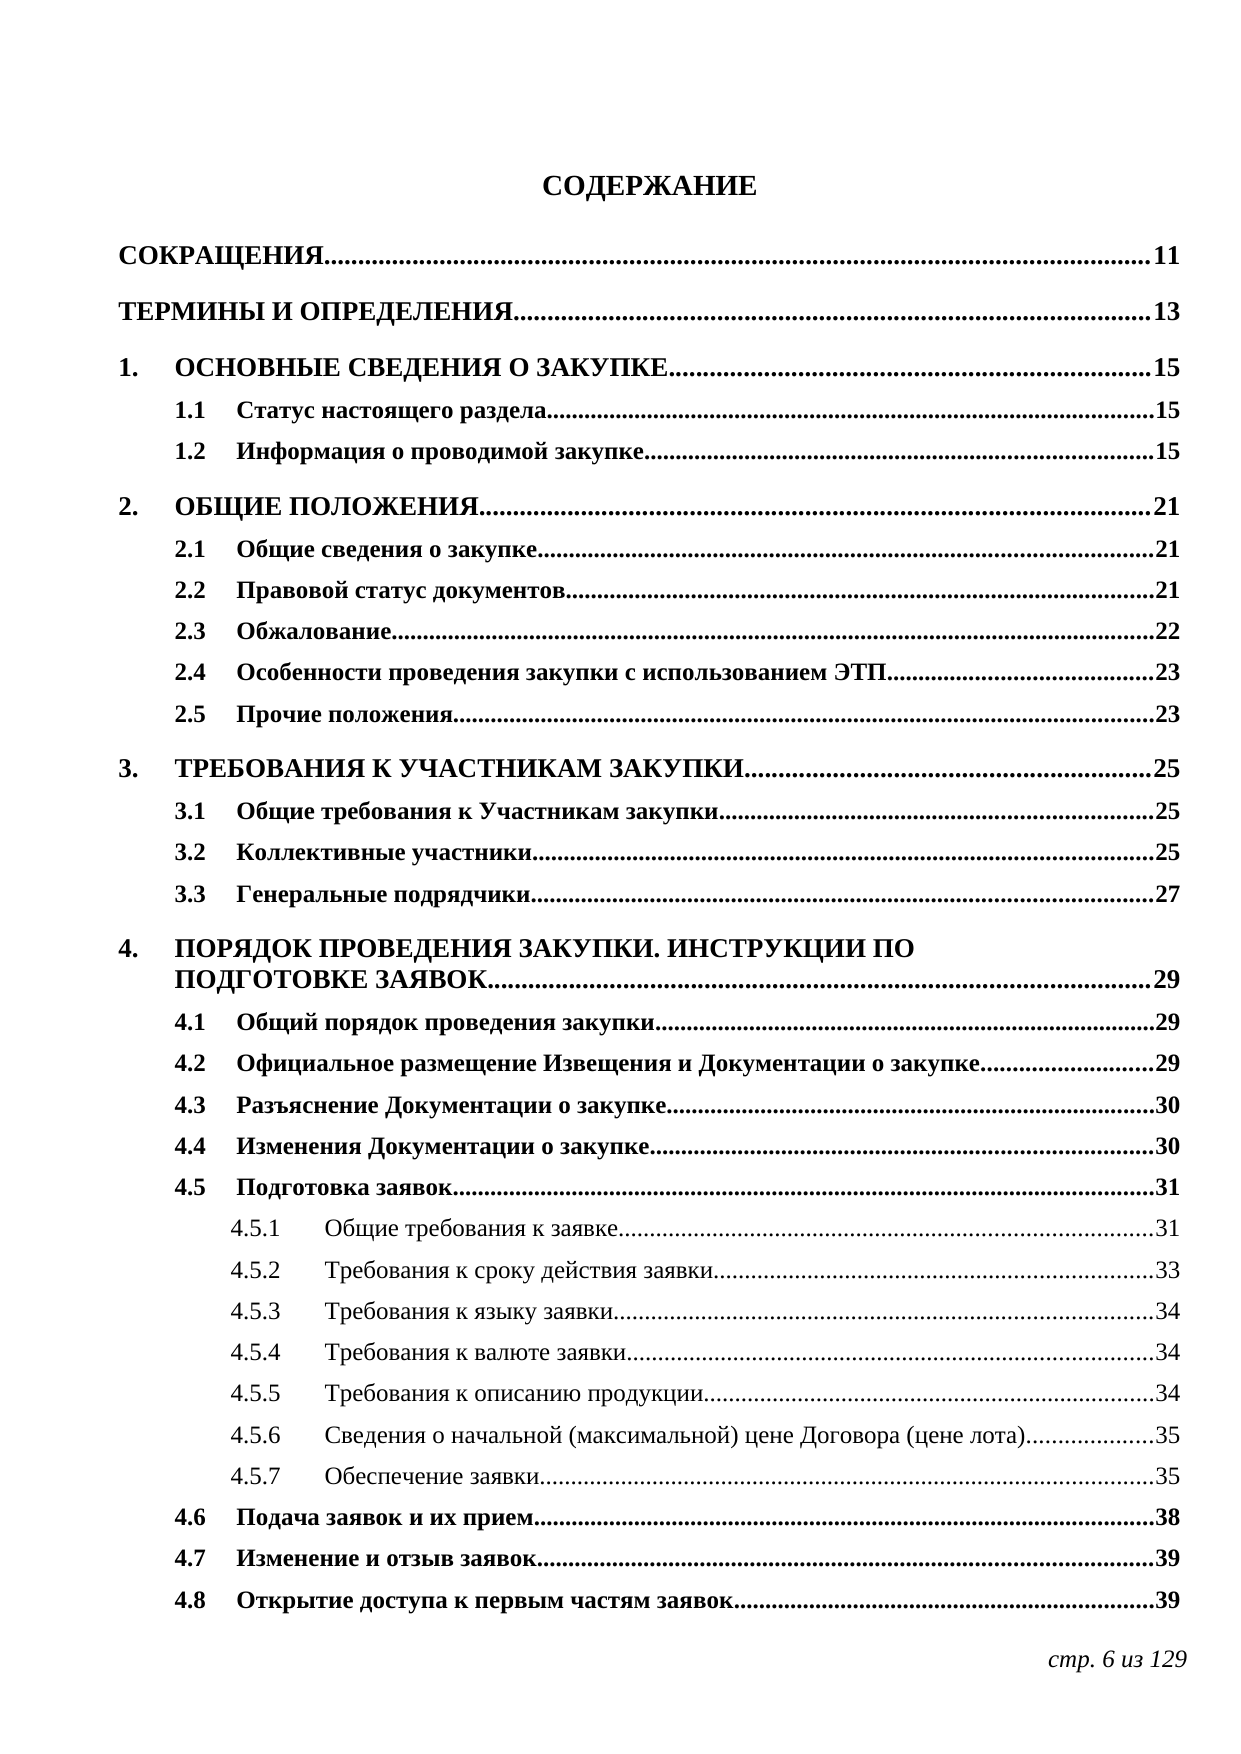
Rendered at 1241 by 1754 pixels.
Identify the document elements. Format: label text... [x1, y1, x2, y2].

text 1.2 Информация о проводимой закупке 15 [174, 436, 1093, 465]
text 4.5.7 Обеспечение заявки 35 [230, 1461, 1063, 1490]
text ТЕРМИНЫ И ОПРЕДЕЛЕНИЯ 13 [118, 295, 1063, 326]
text 4.1 Общий порядок проведения закупки 29 [174, 1007, 1093, 1036]
text 4.5 Подготовка заявок 31 [174, 1172, 1093, 1201]
text 4.5.5 Требования к описанию продукции 34 [230, 1378, 1063, 1407]
text 4.5.6 Сведения о начальной (максимальной) цене Договора (цене лота) 35 [230, 1420, 1063, 1448]
text 3. ТРЕБОВАНИЯ К УЧАСТНИКАМ ЗАКУПКИ 25 [118, 752, 1063, 784]
text 2.5 Прочие положения 23 [174, 699, 1093, 727]
text 4.5.4 Требования к валюте заявки 34 [230, 1337, 1063, 1366]
text СОДЕРЖАНИЕ [118, 168, 1181, 202]
text 4.5.1 Общие требования к заявке 31 [230, 1213, 1063, 1242]
text 3.2 Коллективные участники 25 [174, 837, 1093, 866]
text 2.3 Обжалование 22 [174, 616, 1093, 645]
text 4.3 Разъяснение Документации о закупке 30 [174, 1090, 1093, 1118]
text 2. ОБЩИЕ ПОЛОЖЕНИЯ 21 [118, 490, 1063, 521]
text 3.1 Общие требования к Участникам закупки 25 [174, 796, 1093, 825]
text 4.2 Официальное размещение Извещения и Документации о закупке 29 [174, 1048, 1093, 1077]
text 4.5.2 Требования к сроку действия заявки 33 [230, 1255, 1063, 1283]
text 3.3 Генеральные подрядчики 27 [174, 879, 1093, 907]
text 4.8 Открытие доступа к первым частям заявок 39 [174, 1585, 1093, 1613]
text 2.1 Общие сведения о закупке 21 [174, 534, 1093, 562]
text 4.7 Изменение и отзыв заявок 39 [174, 1543, 1093, 1572]
text 1. ОСНОВНЫЕ СВЕДЕНИЯ О ЗАКУПКЕ 15 [118, 351, 1063, 383]
text СОКРАЩЕНИЯ 11 [118, 239, 1063, 270]
text 4.5.3 Требования к языку заявки 34 [230, 1296, 1063, 1325]
text 1.1 Статус настоящего раздела 15 [174, 395, 1093, 424]
text 2.4 Особенности проведения закупки с использованием ЭТП 23 [174, 657, 1093, 686]
text 4.6 Подача заявок и их прием 38 [174, 1502, 1093, 1531]
text 4. ПОРЯДОК ПРОВЕДЕНИЯ ЗАКУПКИ. ИНСТРУКЦИИ ПО ПОДГОТОВКЕ ЗАЯВОК 29 [118, 932, 1063, 995]
text 4.4 Изменения Документации о закупке 30 [174, 1131, 1093, 1160]
text 2.2 Правовой статус документов 21 [174, 575, 1093, 604]
